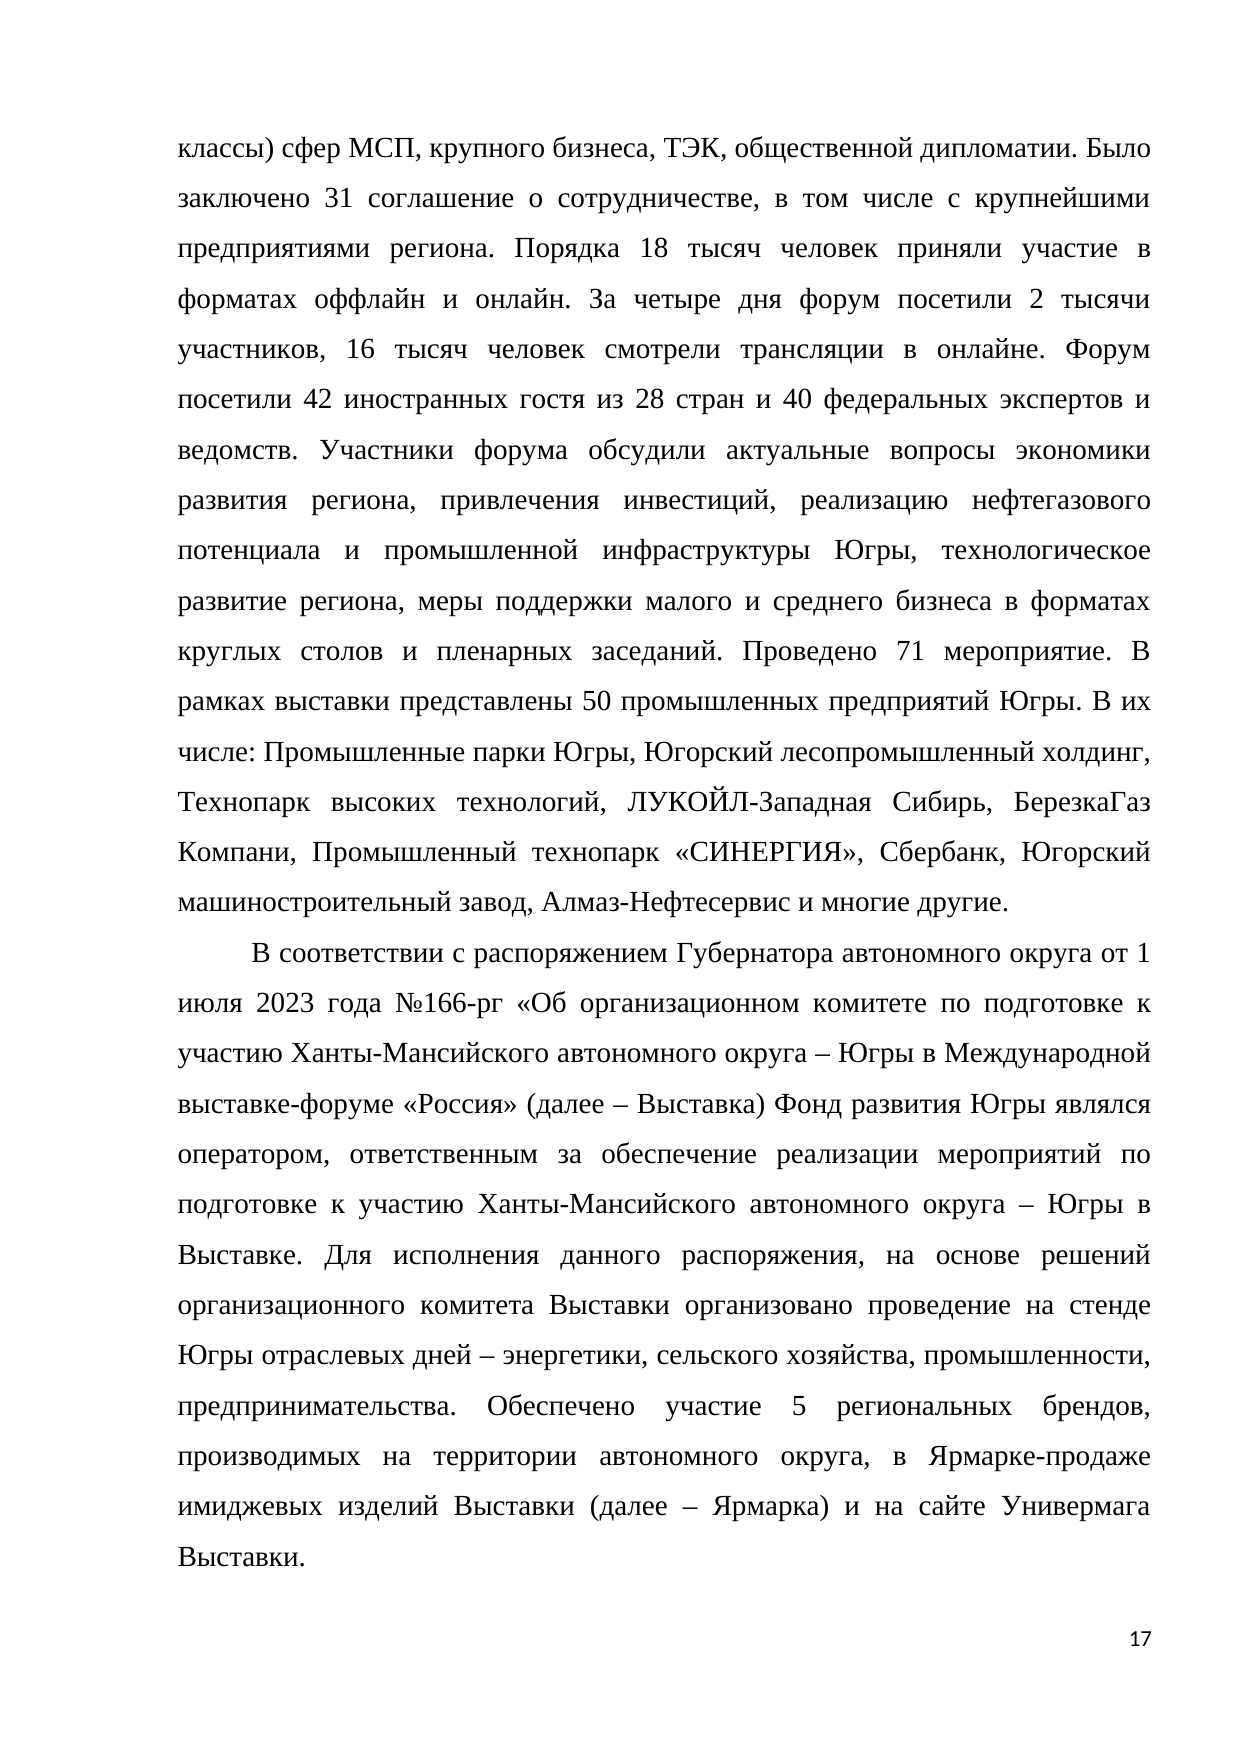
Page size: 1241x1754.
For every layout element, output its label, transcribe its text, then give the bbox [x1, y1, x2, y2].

text В соответствии с распоряжением Губернатора автономного округа от 1 июля 2023 года №166-рг «Об организационном комитете по подготовке к участию Ханты-Мансийского автономного округа – Югры в Международной выставке-форуме «Россия» (далее – Выставка) Фонд развития Югры являлся оператором, ответственным за обеспечение реализации мероприятий по подготовке к участию Ханты-Мансийского автономного округа – Югры в Выставке. Для исполнения данного распоряжения, на основе решений организационного комитета Выставки организовано проведение на стенде Югры отраслевых дней – энергетики, сельского хозяйства, промышленности, предпринимательства. Обеспечено участие 5 региональных брендов, производимых на территории автономного округа, в Ярмарке-продаже имиджевых изделий Выставки (далее – Ярмарка) и на сайте Универмага Выставки. [177, 935, 1152, 1572]
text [177, 130, 1152, 918]
